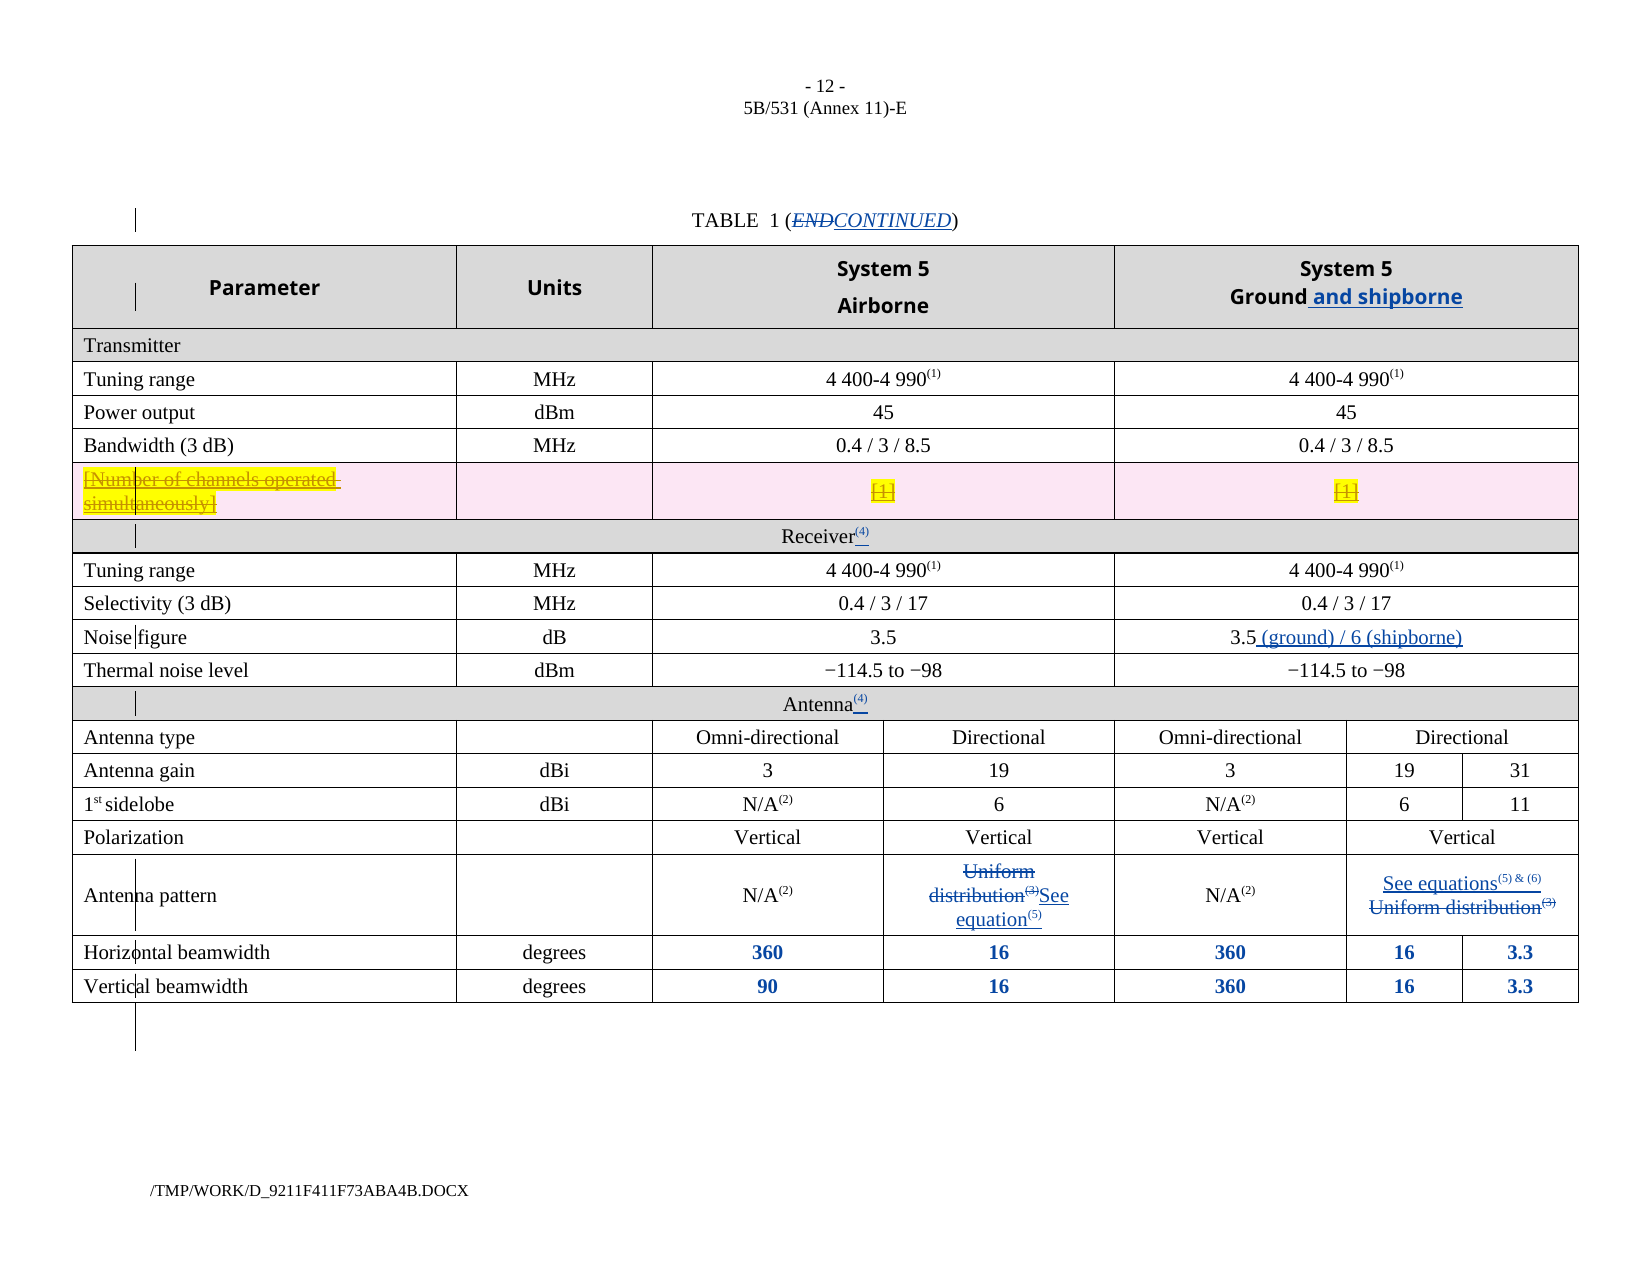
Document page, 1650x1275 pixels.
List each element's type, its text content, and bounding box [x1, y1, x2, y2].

table_cell Omni-directional [1115, 721, 1346, 753]
table_cell degrees [457, 970, 652, 1002]
table_cell Power output [73, 396, 456, 428]
table_cell dB [457, 620, 652, 653]
table_cell 3.5 [653, 620, 1114, 653]
table_cell Antenna pattern [73, 855, 456, 935]
table_cell 0.4 / 3 / 17 [653, 587, 1114, 619]
table_header Parameter [73, 246, 456, 328]
table_cell 1st sidelobe [73, 788, 456, 820]
table_cell MHz [457, 429, 652, 462]
table_cell −114.5 to −98 [653, 654, 1114, 686]
table_cell degrees [457, 936, 652, 968]
table_cell Vertical beamwidth [73, 970, 456, 1002]
table_cell 360 [1115, 970, 1346, 1002]
table_cell 16 [1347, 936, 1462, 968]
table_cell 19 [1347, 754, 1462, 787]
table_cell 3.3 [1463, 970, 1578, 1002]
table_cell Vertical [884, 821, 1114, 853]
table_cell Directional [1347, 721, 1578, 753]
table_header System 5 Airborne [653, 246, 1114, 328]
table_cell 3.5 [1115, 620, 1578, 653]
table_cell Antenna gain [73, 754, 456, 787]
table_cell 0.4 / 3 / 8.5 [1115, 429, 1578, 462]
table_cell 360 [1115, 936, 1346, 968]
table_cell Bandwidth (3 dB) [73, 429, 456, 462]
table_cell 19 [884, 754, 1114, 787]
table_cell Receiver [73, 520, 1578, 552]
table_cell 6 [884, 788, 1114, 820]
table_cell [457, 855, 652, 935]
table_cell Polarization [73, 821, 456, 853]
table_cell 0.4 / 3 / 17 [1115, 587, 1578, 619]
table_cell [457, 721, 652, 753]
table_cell 4 400-4 990(1) [653, 362, 1114, 395]
table_cell [884, 855, 1114, 935]
table_cell 3 [1115, 754, 1346, 787]
table_cell Directional [884, 721, 1114, 753]
table_cell MHz [457, 362, 652, 395]
table_cell 90 [653, 970, 883, 1002]
text TABLE 1 () [150, 208, 1500, 232]
table_cell Antenna type [73, 721, 456, 753]
table_cell Omni-directional [653, 721, 883, 753]
table_cell Transmitter [73, 329, 1578, 361]
table_cell 45 [1115, 396, 1578, 428]
table_cell 11 [1463, 788, 1578, 820]
table_cell Thermal noise level [73, 654, 456, 686]
table_cell dBm [457, 654, 652, 686]
table_cell 45 [653, 396, 1114, 428]
table_cell 4 400-4 990(1) [1115, 554, 1578, 586]
table_cell 6 [1347, 788, 1462, 820]
table_cell Tuning range [73, 362, 456, 395]
table_cell 16 [884, 936, 1114, 968]
table_cell 3.3 [1463, 936, 1578, 968]
table_cell 4 400-4 990(1) [1115, 362, 1578, 395]
table_cell Horizontal beamwidth [73, 936, 456, 968]
table_cell [457, 821, 652, 853]
table_cell N/A(2) [1115, 855, 1346, 935]
table_cell MHz [457, 587, 652, 619]
table_cell N/A(2) [1115, 788, 1346, 820]
table_cell dBi [457, 754, 652, 787]
table_header Units [457, 246, 652, 328]
table_cell MHz [457, 554, 652, 586]
table_cell N/A(2) [653, 855, 883, 935]
table_cell [1347, 855, 1578, 935]
table_cell 3 [653, 754, 883, 787]
table_cell Noise figure [73, 620, 456, 653]
table_cell dBm [457, 396, 652, 428]
table_cell Tuning range [73, 554, 456, 586]
table_cell −114.5 to −98 [1115, 654, 1578, 686]
table_cell Vertical [1347, 821, 1578, 853]
table_cell Selectivity (3 dB) [73, 587, 456, 619]
table_cell 16 [884, 970, 1114, 1002]
table_cell 4 400-4 990(1) [653, 554, 1114, 586]
table_cell Vertical [653, 821, 883, 853]
table_cell 31 [1463, 754, 1578, 787]
table_cell 360 [653, 936, 883, 968]
table_cell N/A(2) [653, 788, 883, 820]
table_header System 5 Ground [1115, 246, 1578, 328]
table_cell 16 [1347, 970, 1462, 1002]
table_cell Antenna [73, 687, 1578, 720]
table_cell Vertical [1115, 821, 1346, 853]
table_cell dBi [457, 788, 652, 820]
table_cell 0.4 / 3 / 8.5 [653, 429, 1114, 462]
